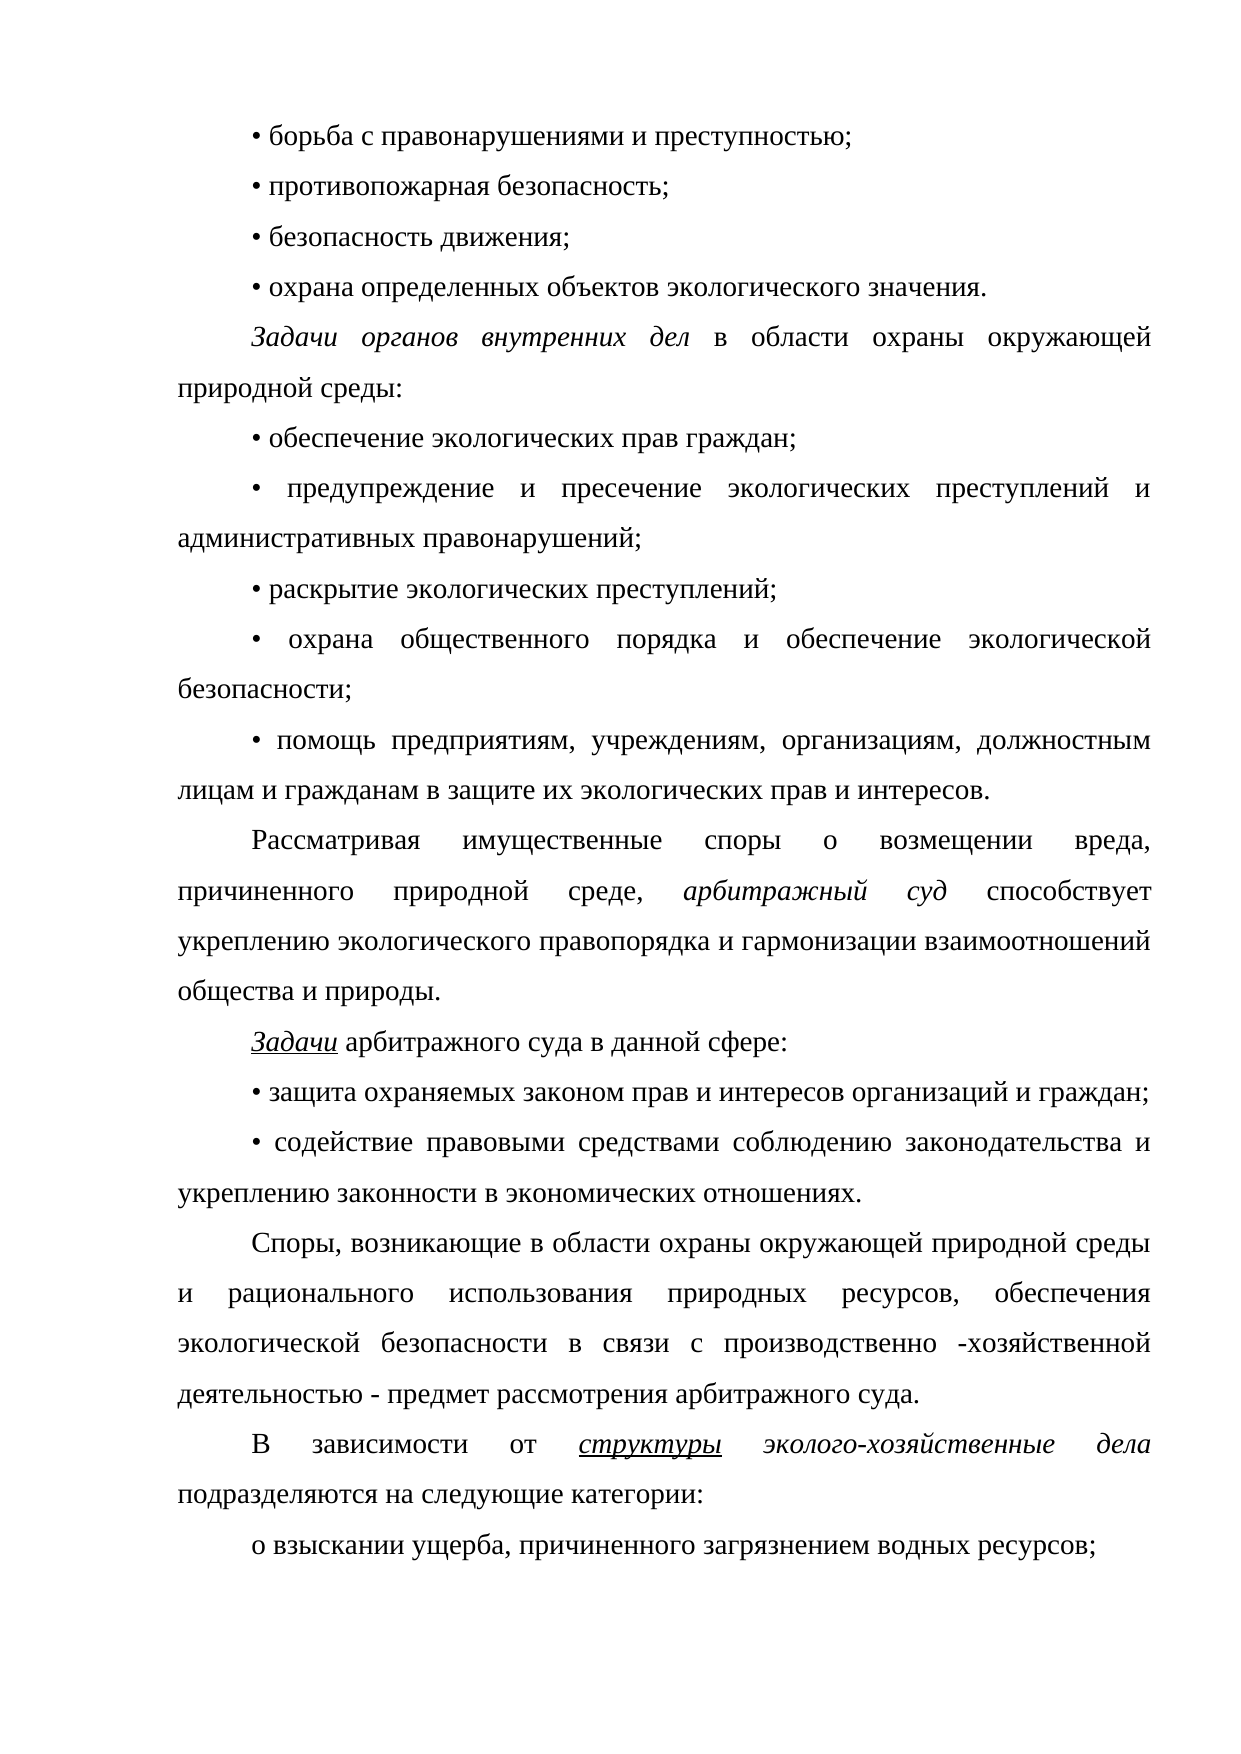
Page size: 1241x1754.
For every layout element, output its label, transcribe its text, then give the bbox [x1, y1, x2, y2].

text Задачи органов внутренних дел в области охраны окружающей природной среды: [177, 319, 1152, 403]
text В зависимости от структуры эколого-хозяйственные дела подразделяются на следующие категории: [177, 1426, 1152, 1510]
text о взыскании ущерба, причиненного загрязнением водных ресурсов; [177, 1527, 1152, 1560]
text Рассматривая имущественные споры о возмещении вреда, причиненного природной среде, арбитражный суд способствует укреплению экологического правопорядка и гармонизации взаимоотношений общества и природы. [177, 822, 1152, 1007]
text • обеспечение экологических прав граждан; [177, 420, 1152, 453]
text • защита охраняемых законом прав и интересов организаций и граждан; [177, 1074, 1152, 1108]
text • помощь предприятиям, учреждениям, организациям, должностным лицам и гражданам в защите их экологических прав и интересов. [177, 722, 1152, 806]
text • охрана общественного порядка и обеспечение экологической безопасности; [177, 621, 1152, 705]
text • противопожарная безопасность; [177, 168, 1152, 202]
text • предупреждение и пресечение экологических преступлений и административных правонарушений; [177, 470, 1152, 554]
text Задачи арбитражного суда в данной сфере: [177, 1024, 1152, 1057]
text • охрана определенных объектов экологического значения. [177, 269, 1152, 303]
text • содействие правовыми средствами соблюдению законодательства и укреплению законности в экономических отношениях. [177, 1124, 1152, 1208]
text Споры, возникающие в области охраны окружающей природной среды и рационального использования природных ресурсов, обеспечения экологической безопасности в связи с производственно -хозяйственной деятельностью - предмет рассмотрения арбитражного суда. [177, 1225, 1152, 1409]
text • борьба с правонарушениями и преступностью; [177, 118, 1152, 152]
text • раскрытие экологических преступлений; [177, 571, 1152, 604]
text • безопасность движения; [177, 219, 1152, 252]
